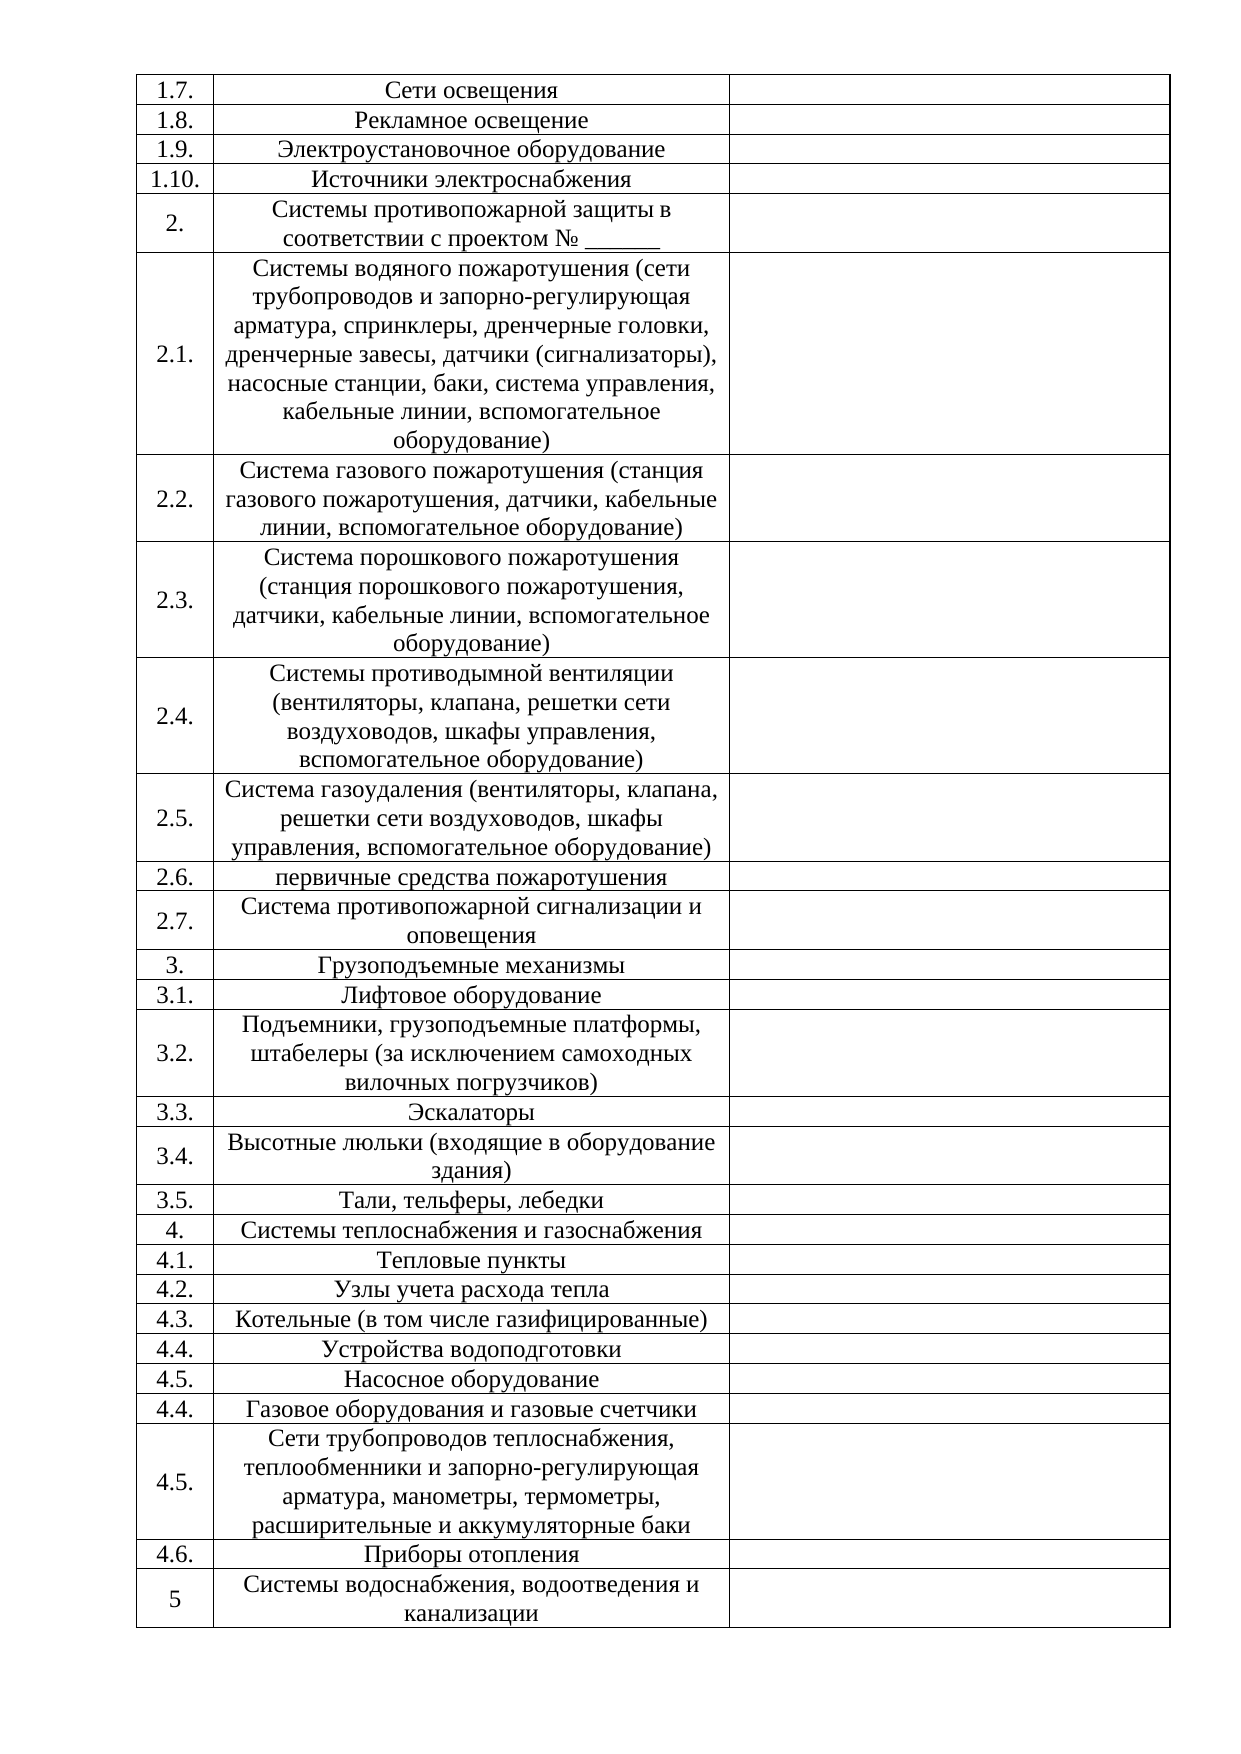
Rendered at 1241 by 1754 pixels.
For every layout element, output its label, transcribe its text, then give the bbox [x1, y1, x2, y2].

table_cell [730, 1275, 1169, 1303]
table_cell [730, 164, 1169, 193]
table_cell Тали, тельферы, лебедки [214, 1185, 729, 1214]
table_cell [730, 950, 1169, 979]
table_cell Источники электроснабжения [214, 164, 729, 193]
table_cell [730, 1215, 1169, 1244]
table_cell 1.9. [137, 135, 213, 163]
table_cell [730, 658, 1169, 773]
table_cell [730, 1334, 1169, 1363]
table_cell Тепловые пункты [214, 1245, 729, 1273]
table_cell 4.3. [137, 1304, 213, 1333]
table_cell 4.5. [137, 1424, 213, 1538]
table_cell 4.4. [137, 1334, 213, 1363]
table_cell Грузоподъемные механизмы [214, 950, 729, 979]
table_cell [730, 1304, 1169, 1333]
table_cell [730, 1424, 1169, 1538]
table_cell [730, 253, 1169, 454]
table_cell Системы теплоснабжения и газоснабжения [214, 1215, 729, 1244]
table_cell [730, 862, 1169, 890]
table_cell 3.2. [137, 1010, 213, 1096]
table_cell [730, 1364, 1169, 1393]
table_cell [730, 194, 1169, 252]
table_cell 4.1. [137, 1245, 213, 1273]
table_cell [730, 135, 1169, 163]
table_cell первичные средства пожаротушения [214, 862, 729, 890]
table_cell 1.10. [137, 164, 213, 193]
table_cell Рекламное освещение [214, 105, 729, 133]
table_cell [730, 1010, 1169, 1096]
table_cell Система газового пожаротушения (станция газового пожаротушения, датчики, кабельные линии, вспомогательное оборудование) [214, 455, 729, 541]
table_cell Высотные люльки (входящие в оборудование здания) [214, 1127, 729, 1184]
table_cell Сети трубопроводов теплоснабжения, теплообменники и запорно-регулирующая арматура, манометры, термометры, расширительные и аккумуляторные баки [214, 1424, 729, 1538]
table_cell 4.6. [137, 1540, 213, 1568]
table_cell 3.4. [137, 1127, 213, 1184]
table_cell 2.2. [137, 455, 213, 541]
table_cell 1.8. [137, 105, 213, 133]
table_cell Система порошкового пожаротушения (станция порошкового пожаротушения, датчики, кабельные линии, вспомогательное оборудование) [214, 542, 729, 657]
table_cell 2.7. [137, 891, 213, 949]
table_cell [730, 891, 1169, 949]
table_cell [730, 1185, 1169, 1214]
table_cell Газовое оборудования и газовые счетчики [214, 1394, 729, 1422]
table_cell Подъемники, грузоподъемные платформы, штабелеры (за исключением самоходных вилочных погрузчиков) [214, 1010, 729, 1096]
table_cell 5 [137, 1569, 213, 1627]
table_cell [730, 774, 1169, 861]
table_cell 4.4. [137, 1394, 213, 1422]
table_cell [730, 980, 1169, 1008]
table_cell Система газоудаления (вентиляторы, клапана, решетки сети воздуховодов, шкафы управления, вспомогательное оборудование) [214, 774, 729, 861]
table_cell 2.4. [137, 658, 213, 773]
table_cell [730, 455, 1169, 541]
table_cell Системы водоснабжения, водоотведения и канализации [214, 1569, 729, 1627]
table_cell Котельные (в том числе газифицированные) [214, 1304, 729, 1333]
table_cell 1.7. [137, 75, 213, 104]
table_cell [730, 1394, 1169, 1422]
table_cell 4.5. [137, 1364, 213, 1393]
table_cell 2.5. [137, 774, 213, 861]
table_cell Сети освещения [214, 75, 729, 104]
table_cell [730, 75, 1169, 104]
table_cell Системы противодымной вентиляции (вентиляторы, клапана, решетки сети воздуховодов, шкафы управления, вспомогательное оборудование) [214, 658, 729, 773]
table_cell [730, 1540, 1169, 1568]
table_cell Устройства водоподготовки [214, 1334, 729, 1363]
table_cell 3. [137, 950, 213, 979]
table_cell Электроустановочное оборудование [214, 135, 729, 163]
table_cell Насосное оборудование [214, 1364, 729, 1393]
table_cell Узлы учета расхода тепла [214, 1275, 729, 1303]
table_cell [730, 542, 1169, 657]
table_cell 3.5. [137, 1185, 213, 1214]
table_cell 4.2. [137, 1275, 213, 1303]
table_cell 2.1. [137, 253, 213, 454]
table_cell Системы противопожарной защиты в соответствии с проектом № ______ [214, 194, 729, 252]
table_cell [730, 1127, 1169, 1184]
table_cell Системы водяного пожаротушения (сети трубопроводов и запорно-регулирующая арматура, спринклеры, дренчерные головки, дренчерные завесы, датчики (сигнализаторы), насосные станции, баки, система управления, кабельные линии, вспомогательное оборудование) [214, 253, 729, 454]
table_cell 2. [137, 194, 213, 252]
table_cell 2.6. [137, 862, 213, 890]
table_cell [730, 105, 1169, 133]
table_cell Лифтовое оборудование [214, 980, 729, 1008]
table_cell 2.3. [137, 542, 213, 657]
table_cell 4. [137, 1215, 213, 1244]
table_cell Система противопожарной сигнализации и оповещения [214, 891, 729, 949]
table_cell [730, 1097, 1169, 1126]
table_cell Приборы отопления [214, 1540, 729, 1568]
table_cell 3.1. [137, 980, 213, 1008]
table_cell 3.3. [137, 1097, 213, 1126]
table_cell [730, 1569, 1169, 1627]
table_cell [730, 1245, 1169, 1273]
table_cell Эскалаторы [214, 1097, 729, 1126]
